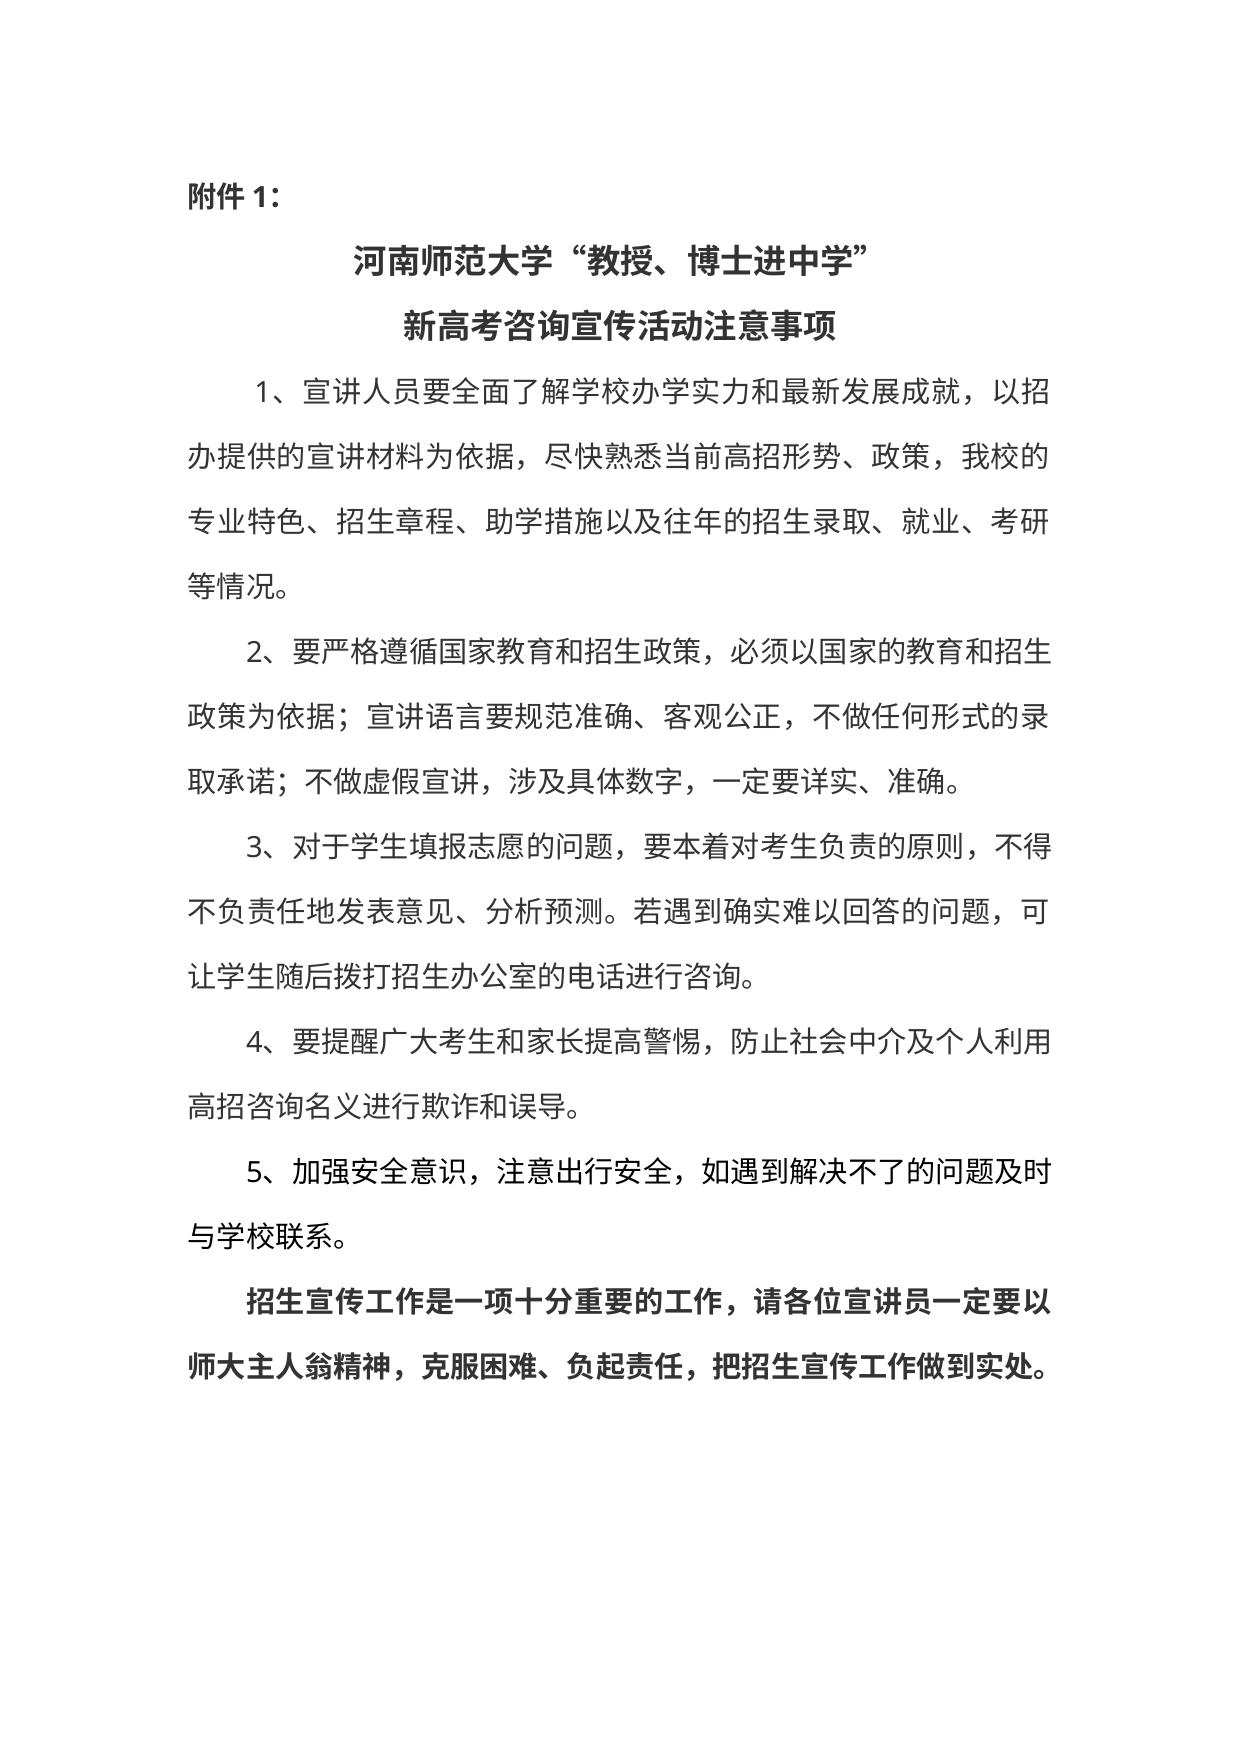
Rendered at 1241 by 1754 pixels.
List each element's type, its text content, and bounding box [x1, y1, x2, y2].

text 3、对于学生填报志愿的问题，要本着对考生负责的原则，不得不负责任地发表意见、分析预测。若遇到确实难以回答的问题，可让学生随后拨打招生办公室的电话进行咨询。 [187, 812, 1053, 1007]
text 4、要提醒广大考生和家长提高警惕，防止社会中介及个人利用高招咨询名义进行欺诈和误导。 [187, 1007, 1053, 1137]
text 2、要严格遵循国家教育和招生政策，必须以国家的教育和招生政策为依据；宣讲语言要规范准确、客观公正，不做任何形式的录取承诺；不做虚假宣讲，涉及具体数字，一定要详实、准确。 [187, 617, 1053, 812]
text 附件1： [187, 162, 1053, 227]
text 河南师范大学“教授、博士进中学” [187, 227, 1053, 292]
text 5、加强安全意识，注意出行安全，如遇到解决不了的问题及时与学校联系。 [187, 1137, 1053, 1267]
text 新高考咨询宣传活动注意事项 [187, 292, 1053, 357]
text 招生宣传工作是一项十分重要的工作，请各位宣讲员一定要以师大主人翁精神，克服困难、负起责任，把招生宣传工作做到实处。 [187, 1267, 1053, 1397]
text 1、宣讲人员要全面了解学校办学实力和最新发展成就，以招办提供的宣讲材料为依据，尽快熟悉当前高招形势、政策，我校的专业特色、招生章程、助学措施以及往年的招生录取、就业、考研等情况。 [187, 357, 1053, 617]
